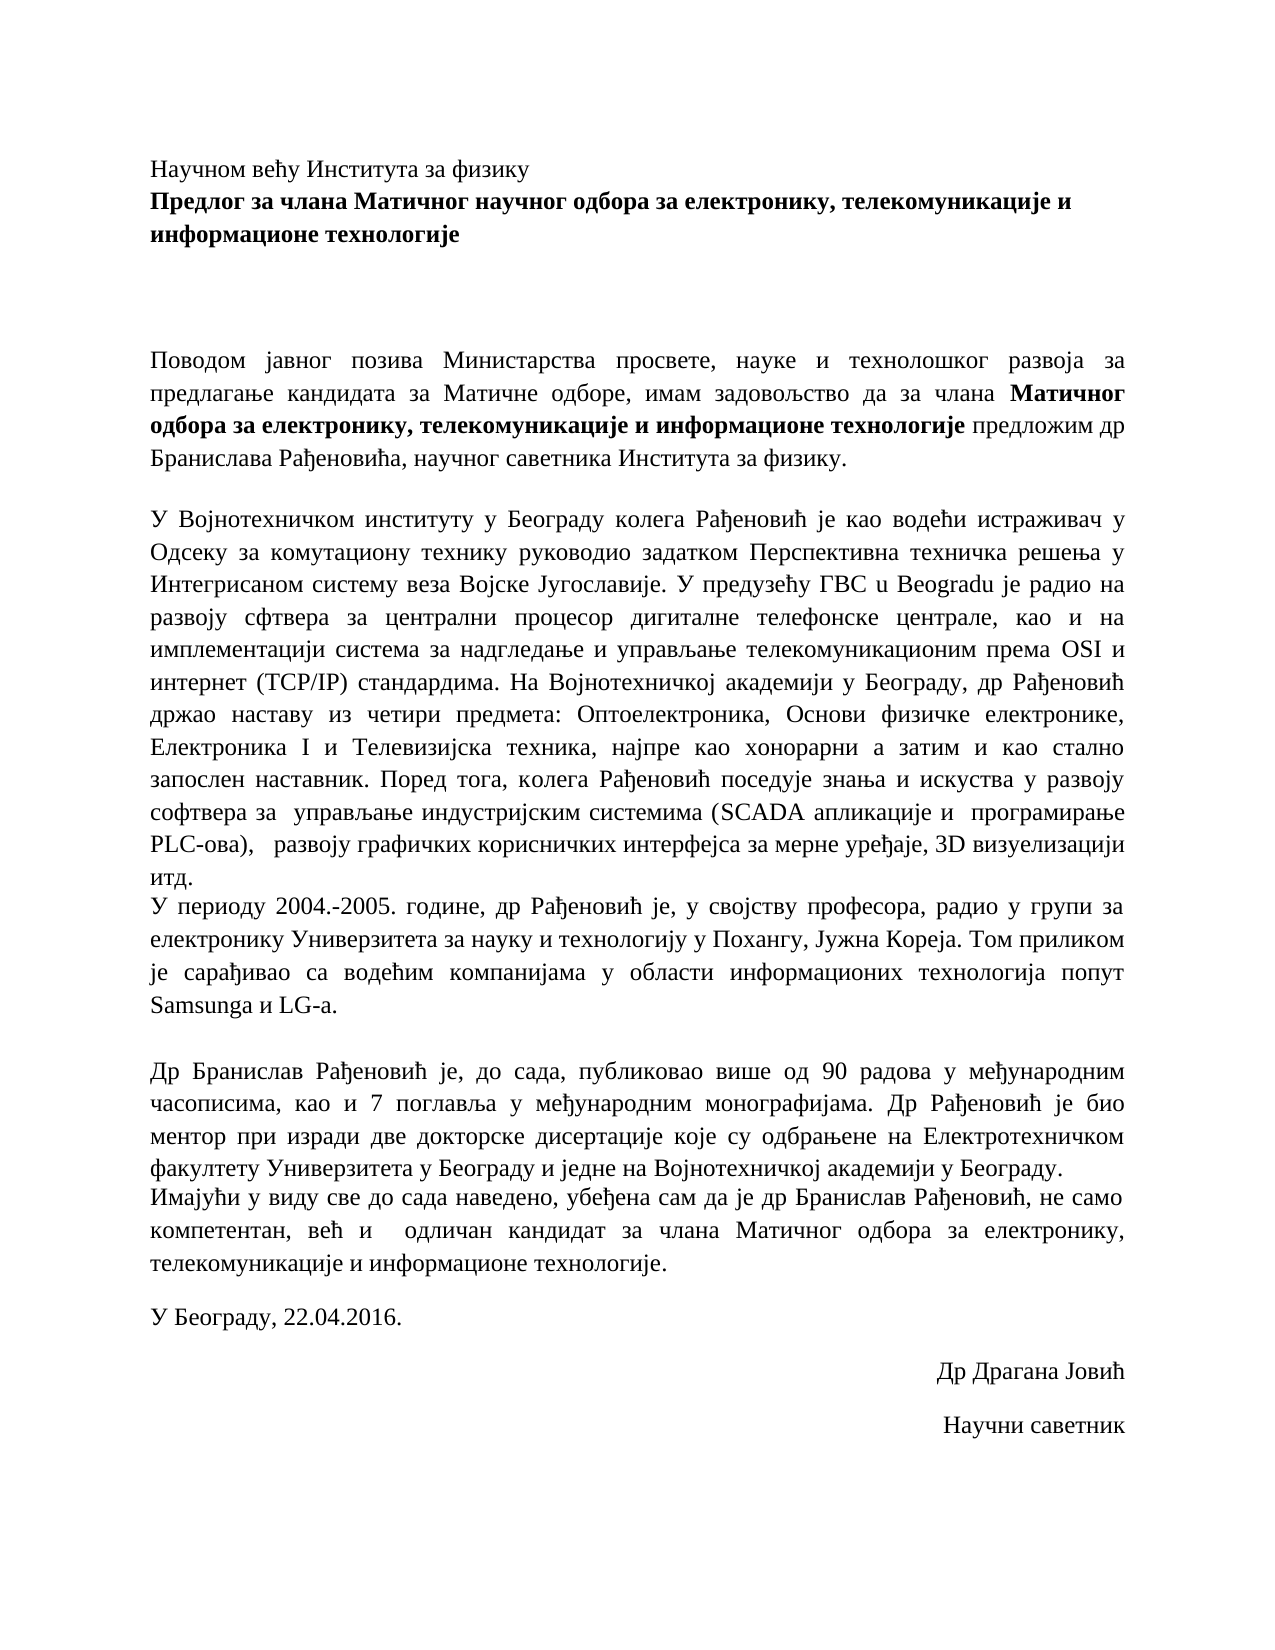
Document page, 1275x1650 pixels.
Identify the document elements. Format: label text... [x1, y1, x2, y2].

text Др Бранислав Рађеновић је, до сада, публиковао више од 90 радова у међународним часописима, као и 7 поглавља у међународним монографијама. Др Рађеновић је био ментор при изради две докторске дисертације које су одбрањене на Електротехничком факултету Универзитета у Београду и једне на Војнотехничкој академији у Београду. [150, 1052, 1125, 1182]
text Научни саветник [150, 1410, 1125, 1438]
text У Војнотехничком институту у Београду колега Рађеновић је као водећи истраживач у Одсеку за комутациону технику руководио задатком Перспективна техничка решења у Интегрисаном систему веза Војске Југославије. У предузећу ГВС u Beogradu је радио на развоју сфтвера за централни процесор дигиталне телефонске централе, као и на имплементацији система за надгледање и управљање телекомуникационим према OSI и интернет (TCP/IP) стандардима. На Војнотехничкој академији у Београду, др Рађеновић држао наставу из четири предмета: Oптоелектроника, Oснови физичке електронике, Електроника I и Телевизијска техника, најпре као хонорарни a затим и као стално запослен наставник. Поред тога, колега Рађеновић поседује знања и искуства у развоју софтвера за управљање индустријским системима (SCADA апликације и програмирање PLC-ова), развоју графичких корисничких интерфејса за мерне уређаје, 3D визуелизацији итд. [150, 501, 1125, 891]
text У Београду, 22.04.2016. [150, 1302, 1125, 1331]
text Др Драгана Јовић [150, 1356, 1125, 1384]
text Поводом јавног позива Министарства просвете, науке и технолошког развоја за предлагање кандидата за Матичне одборе, имам задовољство да за члана Матичног одбора за електронику, телекомуникације и информационе технологије предложим др Бранислава Рађеновића, научног саветника Института за физику. [150, 342, 1125, 472]
text Предлог за члана Матичног научног одбора за електронику, телекомуникације и информационе технологије [150, 182, 1125, 247]
text Имајући у виду све до сада наведено, убеђена сам да је др Бранислав Рађеновић, не само компетентан, већ и одличан кандидат за члана Матичног одбора за електронику, телекомуникације и информационе технологије. [150, 1182, 1125, 1277]
text У периоду 2004.-2005. године, др Рађеновић је, у својству професора, радио у групи за електронику Универзитета за науку и технологију у Похангу, Јужна Кореја. Том приликом је сарађивао са водећим компанијама у области информационих технологија попут Samsunga и LG-a. [150, 891, 1125, 1019]
text Научном већу Института за физику [150, 150, 1125, 182]
